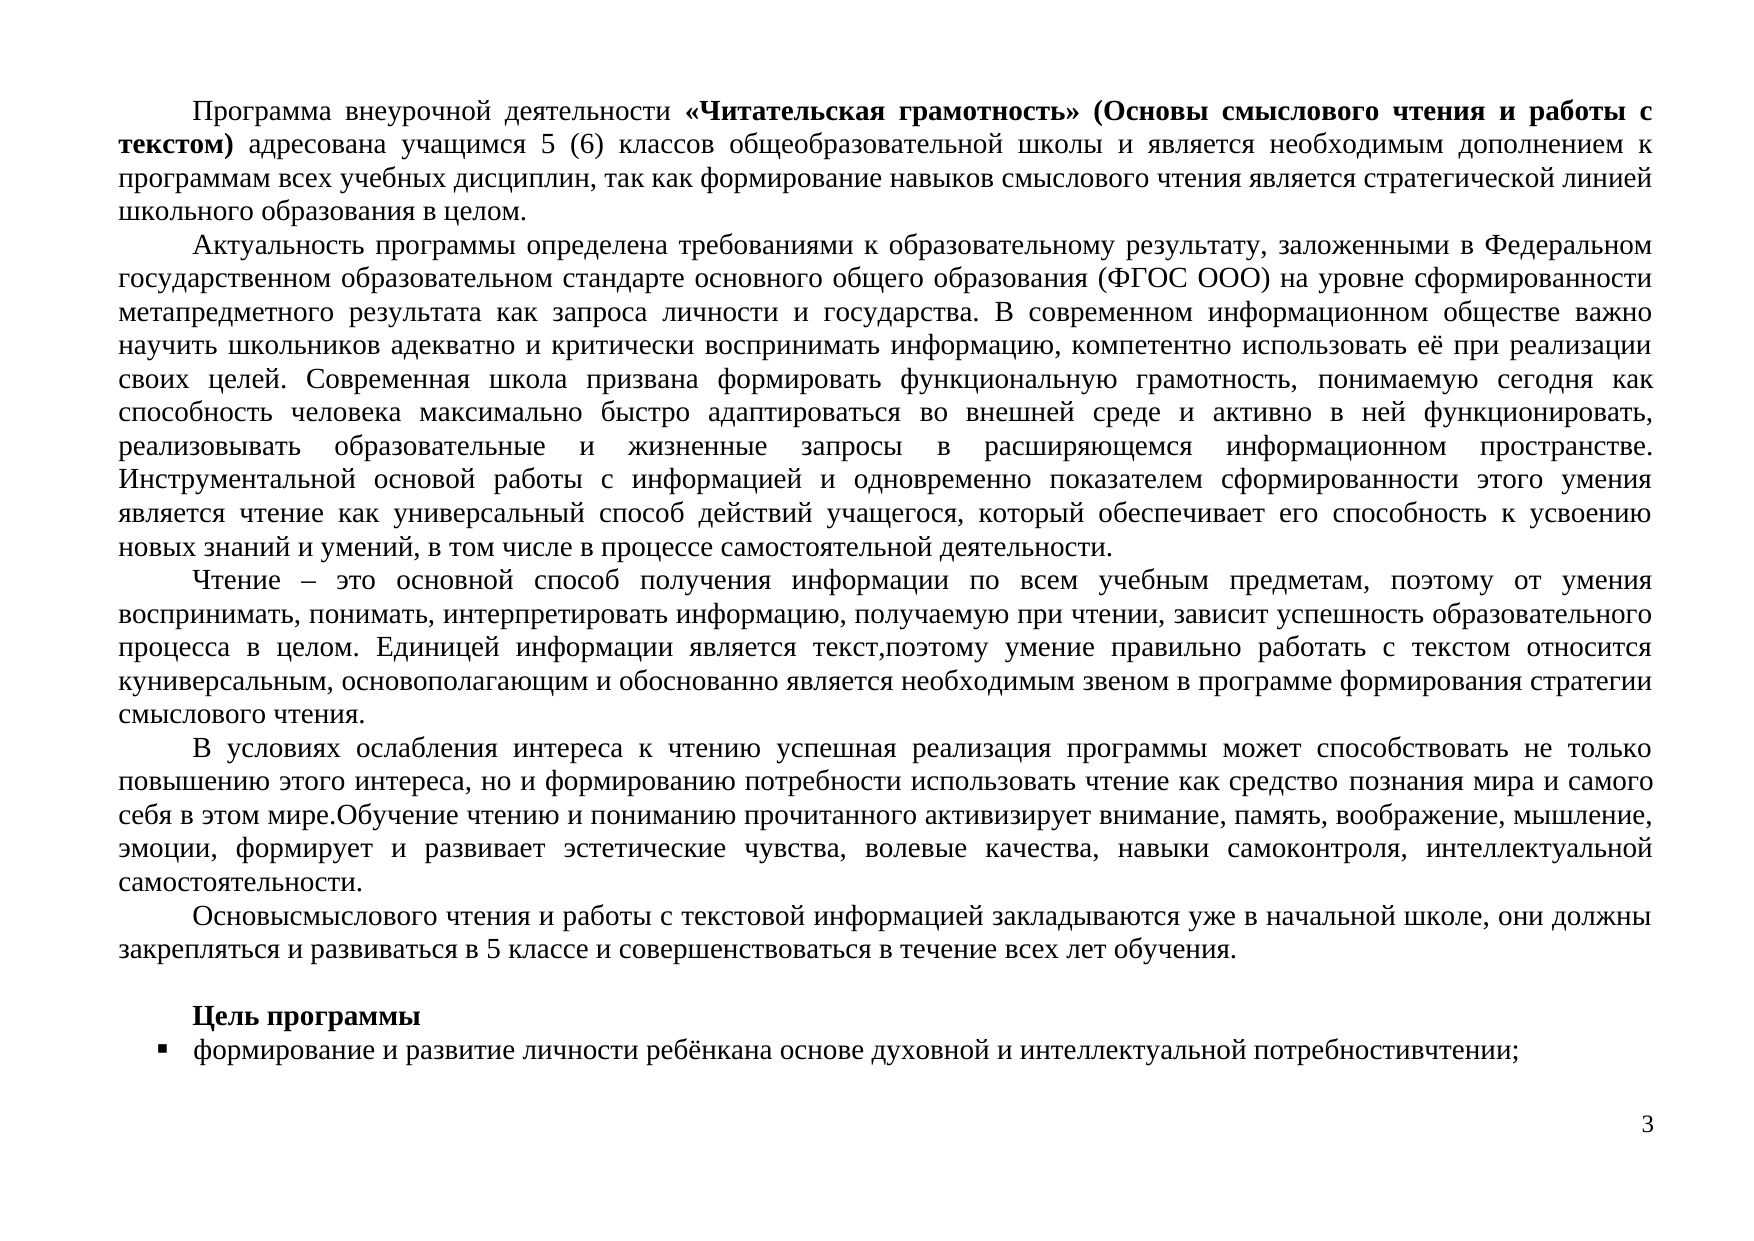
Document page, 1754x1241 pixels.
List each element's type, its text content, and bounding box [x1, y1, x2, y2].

list формирование и развитие личности ребёнкана основе духовной и интеллектуальной потребностивчтении; [156, 1032, 1654, 1065]
text В условиях ослабления интереса к чтению успешная реализация программы может способствовать не только повышению этого интереса, но и формированию потребности использовать чтение как средство познания мира и самого себя в этом мире.Обучение чтению и пониманию прочитанного активизирует внимание, память, воображение, мышление, эмоции, формирует и развивает эстетические чувства, волевые качества, навыки самоконтроля, интеллектуальной самостоятельности. [118, 730, 1654, 898]
text Чтение – это основной способ получения информации по всем учебным предметам, поэтому от умения воспринимать, понимать, интерпретировать информацию, получаемую при чтении, зависит успешность образовательного процесса в целом. Единицей информации является текст,поэтому умение правильно работать с текстом относится куниверсальным, основополагающим и обоснованно является необходимым звеном в программе формирования стратегии смыслового чтения. [118, 562, 1654, 730]
text Программа внеурочной деятельности «Читательская грамотность» (Основы смыслового чтения и работы с текстом) адресована учащимся 5 (6) классов общеобразовательной школы и является необходимым дополнением к программам всех учебных дисциплин, так как формирование навыков смыслового чтения является стратегической линией школьного образования в целом. [118, 93, 1654, 227]
text Актуальность программы определена требованиями к образовательному результату, заложенными в Федеральном государственном образовательном стандарте основного общего образования (ФГОС ООО) на уровне сформированности метапредметного результата как запроса личности и государства. В современном информационном обществе важно научить школьников адекватно и критически воспринимать информацию, компетентно использовать её при реализации своих целей. Современная школа призвана формировать функциональную грамотность, понимаемую сегодня как способность человека максимально быстро адаптироваться во внешней среде и активно в ней функционировать, реализовывать образовательные и жизненные запросы в расширяющемся информационном пространстве. Инструментальной основой работы с информацией и одновременно показателем сформированности этого умения является чтение как универсальный способ действий учащегося, который обеспечивает его способность к усвоению новых знаний и умений, в том числе в процессе самостоятельной деятельности. [118, 227, 1654, 562]
text Цель программы [118, 998, 1654, 1032]
text Основысмыслового чтения и работы с текстовой информацией закладываются уже в начальной школе, они должны закрепляться и развиваться в 5 классе и совершенствоваться в течение всех лет обучения. [118, 898, 1654, 965]
